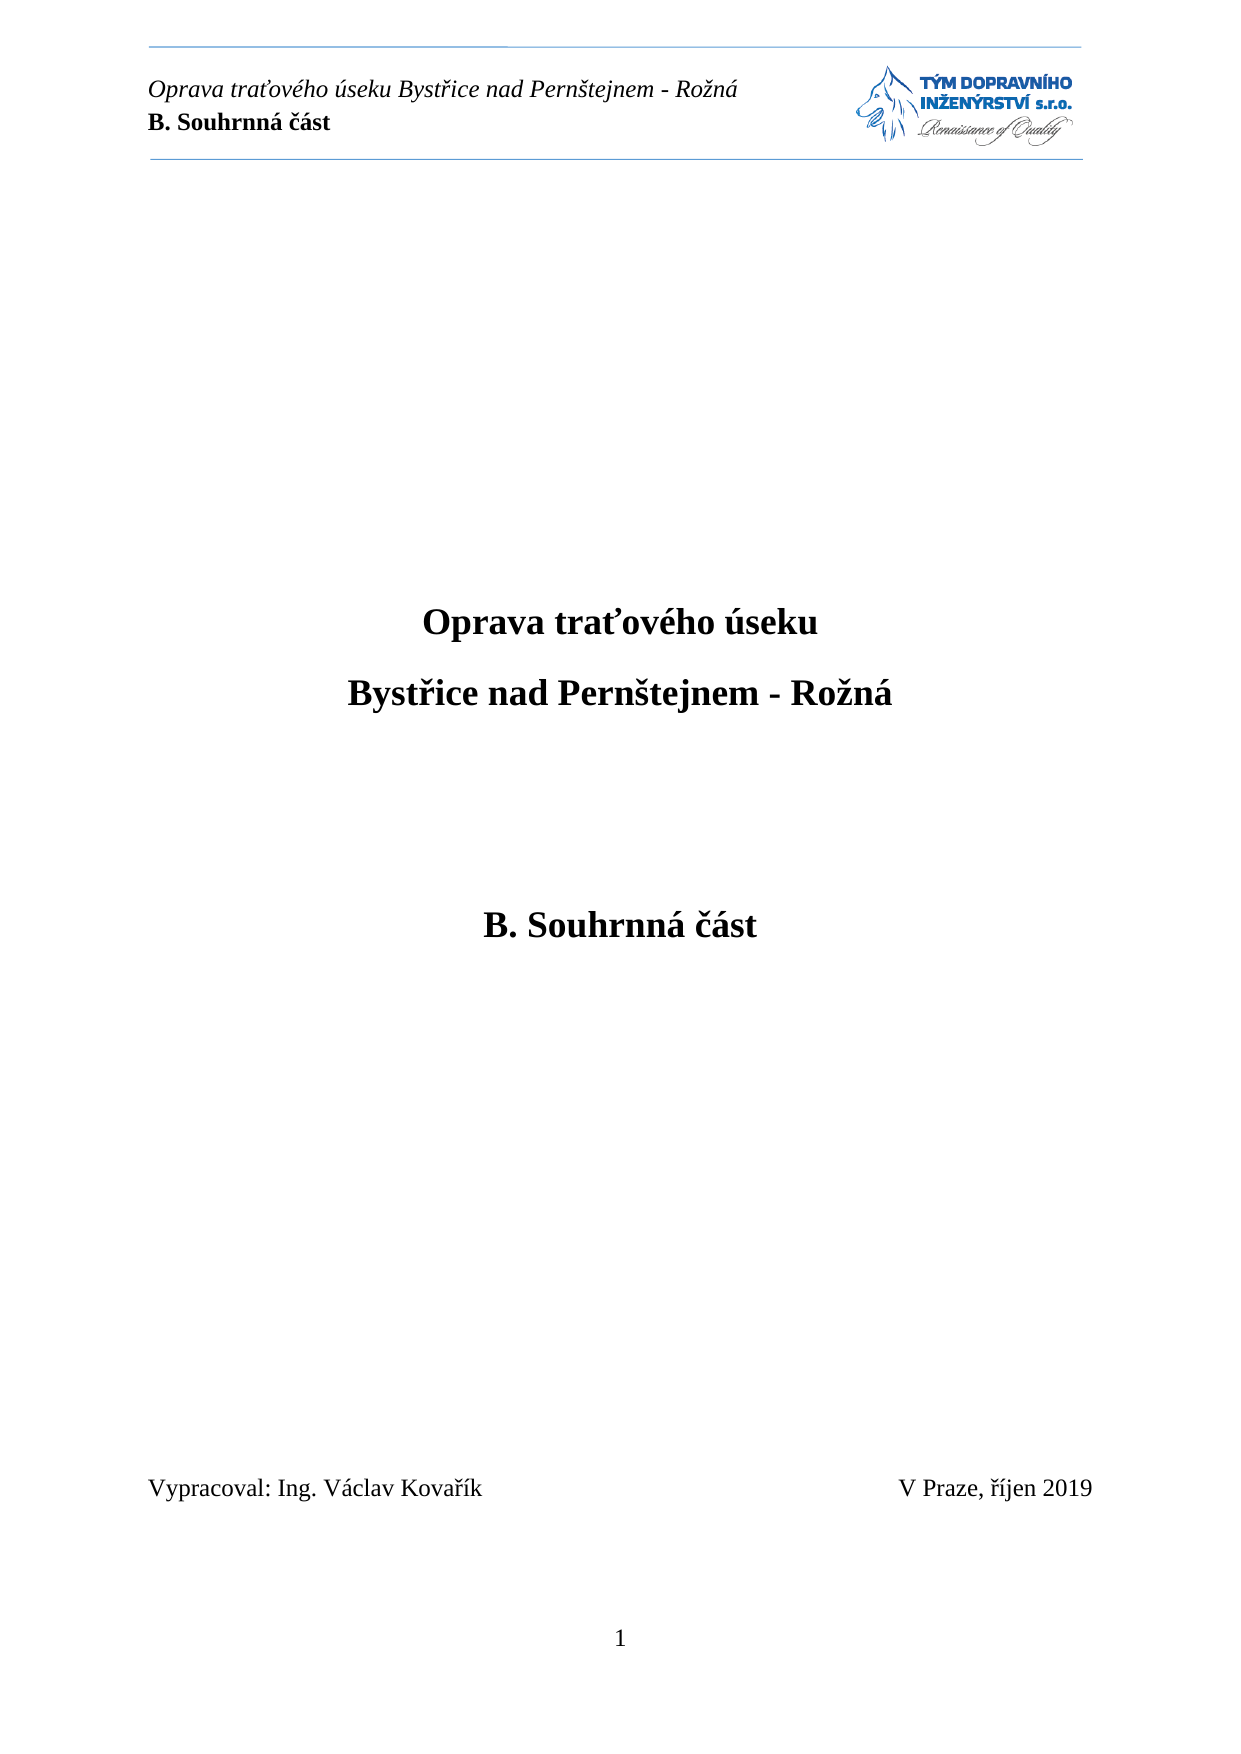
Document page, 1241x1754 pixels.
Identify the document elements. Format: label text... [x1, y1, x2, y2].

text B. Souhrnná část [148, 902, 1093, 945]
text Vypracoval: Ing. Václav Kovařík V Praze, říjen 2019 [148, 1473, 1093, 1502]
text Bystřice nad Pernštejnem - Rožná [148, 670, 1093, 713]
text Oprava traťového úseku [148, 600, 1093, 643]
